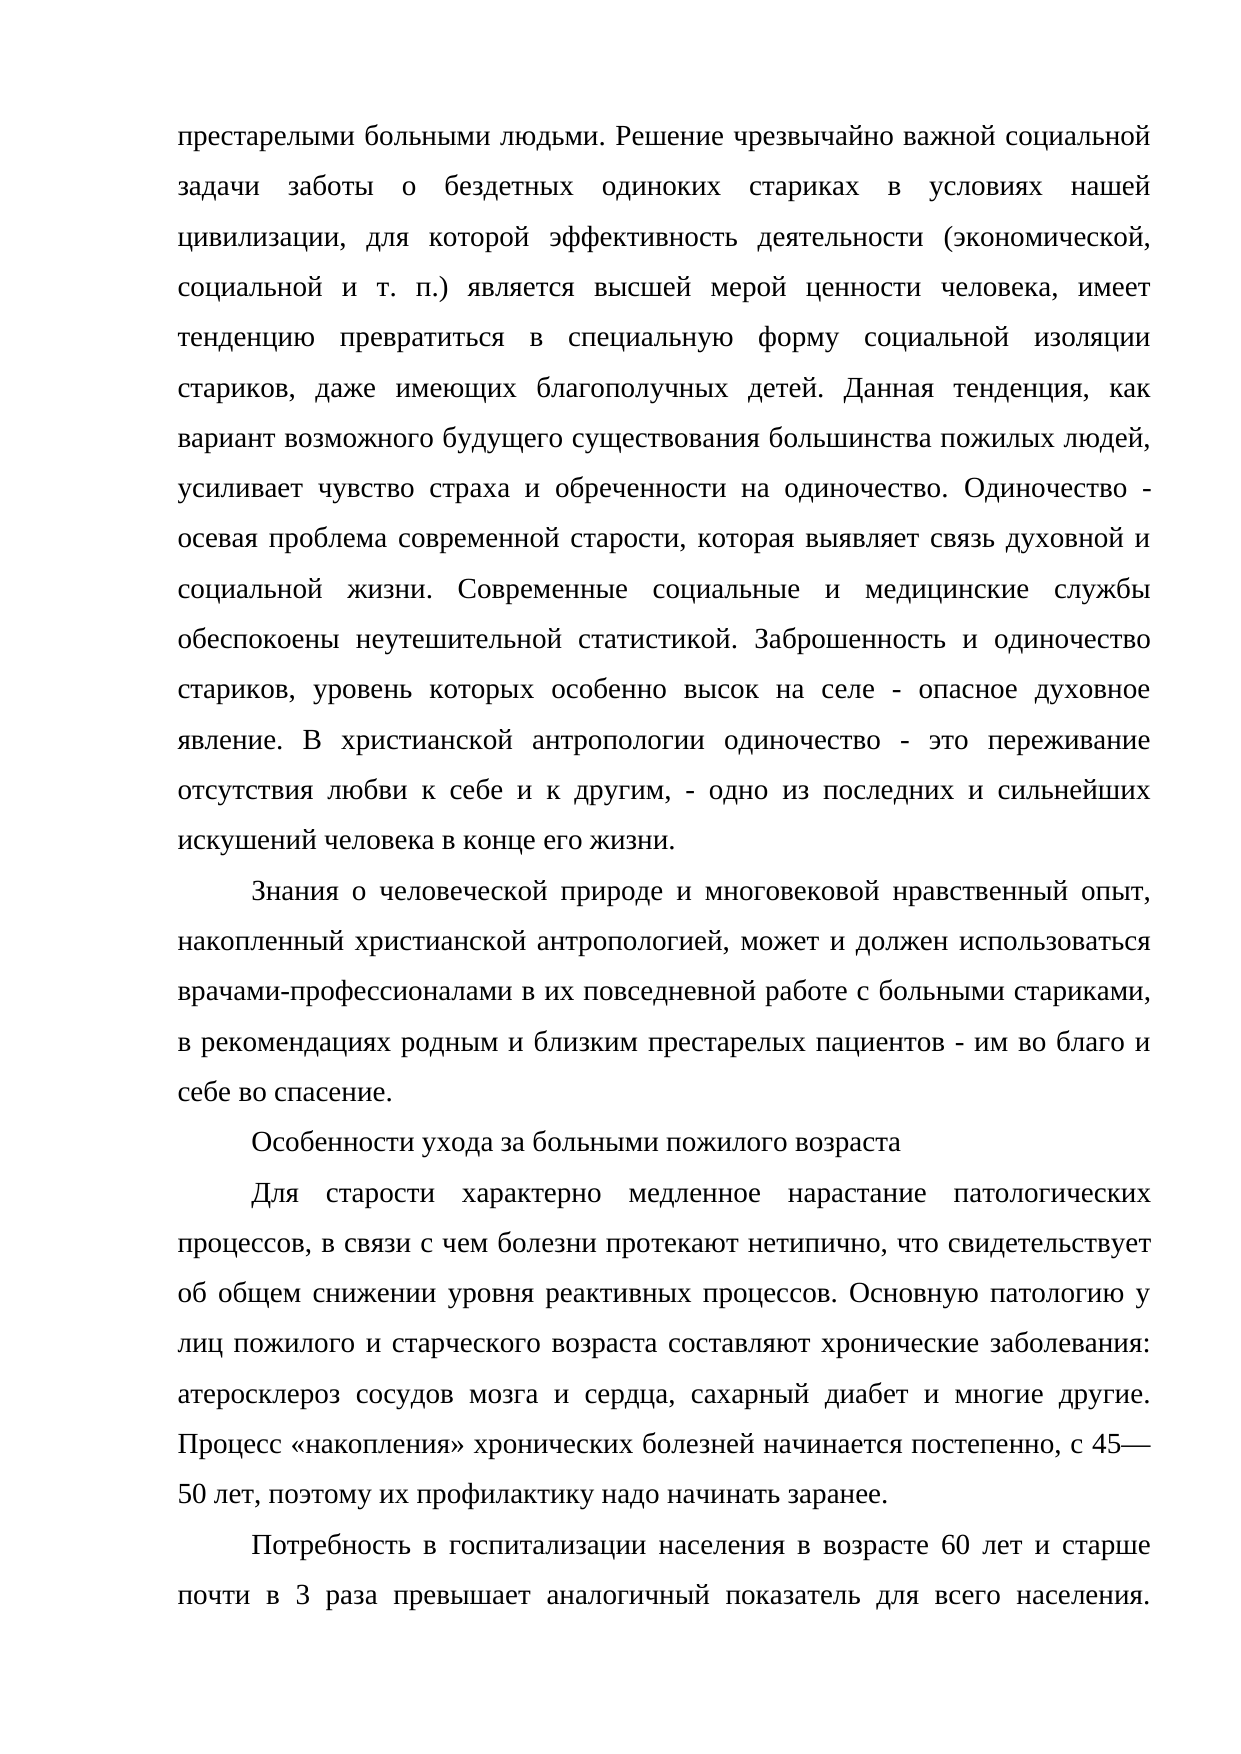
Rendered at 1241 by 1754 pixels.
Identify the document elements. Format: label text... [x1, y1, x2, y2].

text Для старости характерно медленное нарастание патологических процессов, в связи с чем болезни протекают нетипично, что свидетельствует об общем снижении уровня реактивных процессов. Основную патологию у лиц пожилого и старческого возраста составляют хронические заболевания: атеросклероз сосудов мозга и сердца, сахарный диабет и многие другие. Процесс «накопления» хронических болезней начинается постепенно, с 45—50 лет, поэтому их профилактику надо начинать заранее. [177, 1175, 1152, 1510]
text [177, 118, 1152, 856]
text Знания о человеческой природе и многовековой нравственный опыт, накопленный христианской антропологией, может и должен использоваться врачами-профессионалами в их повседневной работе с больными стариками, в рекомендациях родным и близким престарелых пациентов - им во благо и себе во спасение. [177, 873, 1152, 1108]
subtitle Особенности ухода за больными пожилого возраста [177, 1124, 1152, 1158]
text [177, 1527, 1152, 1611]
